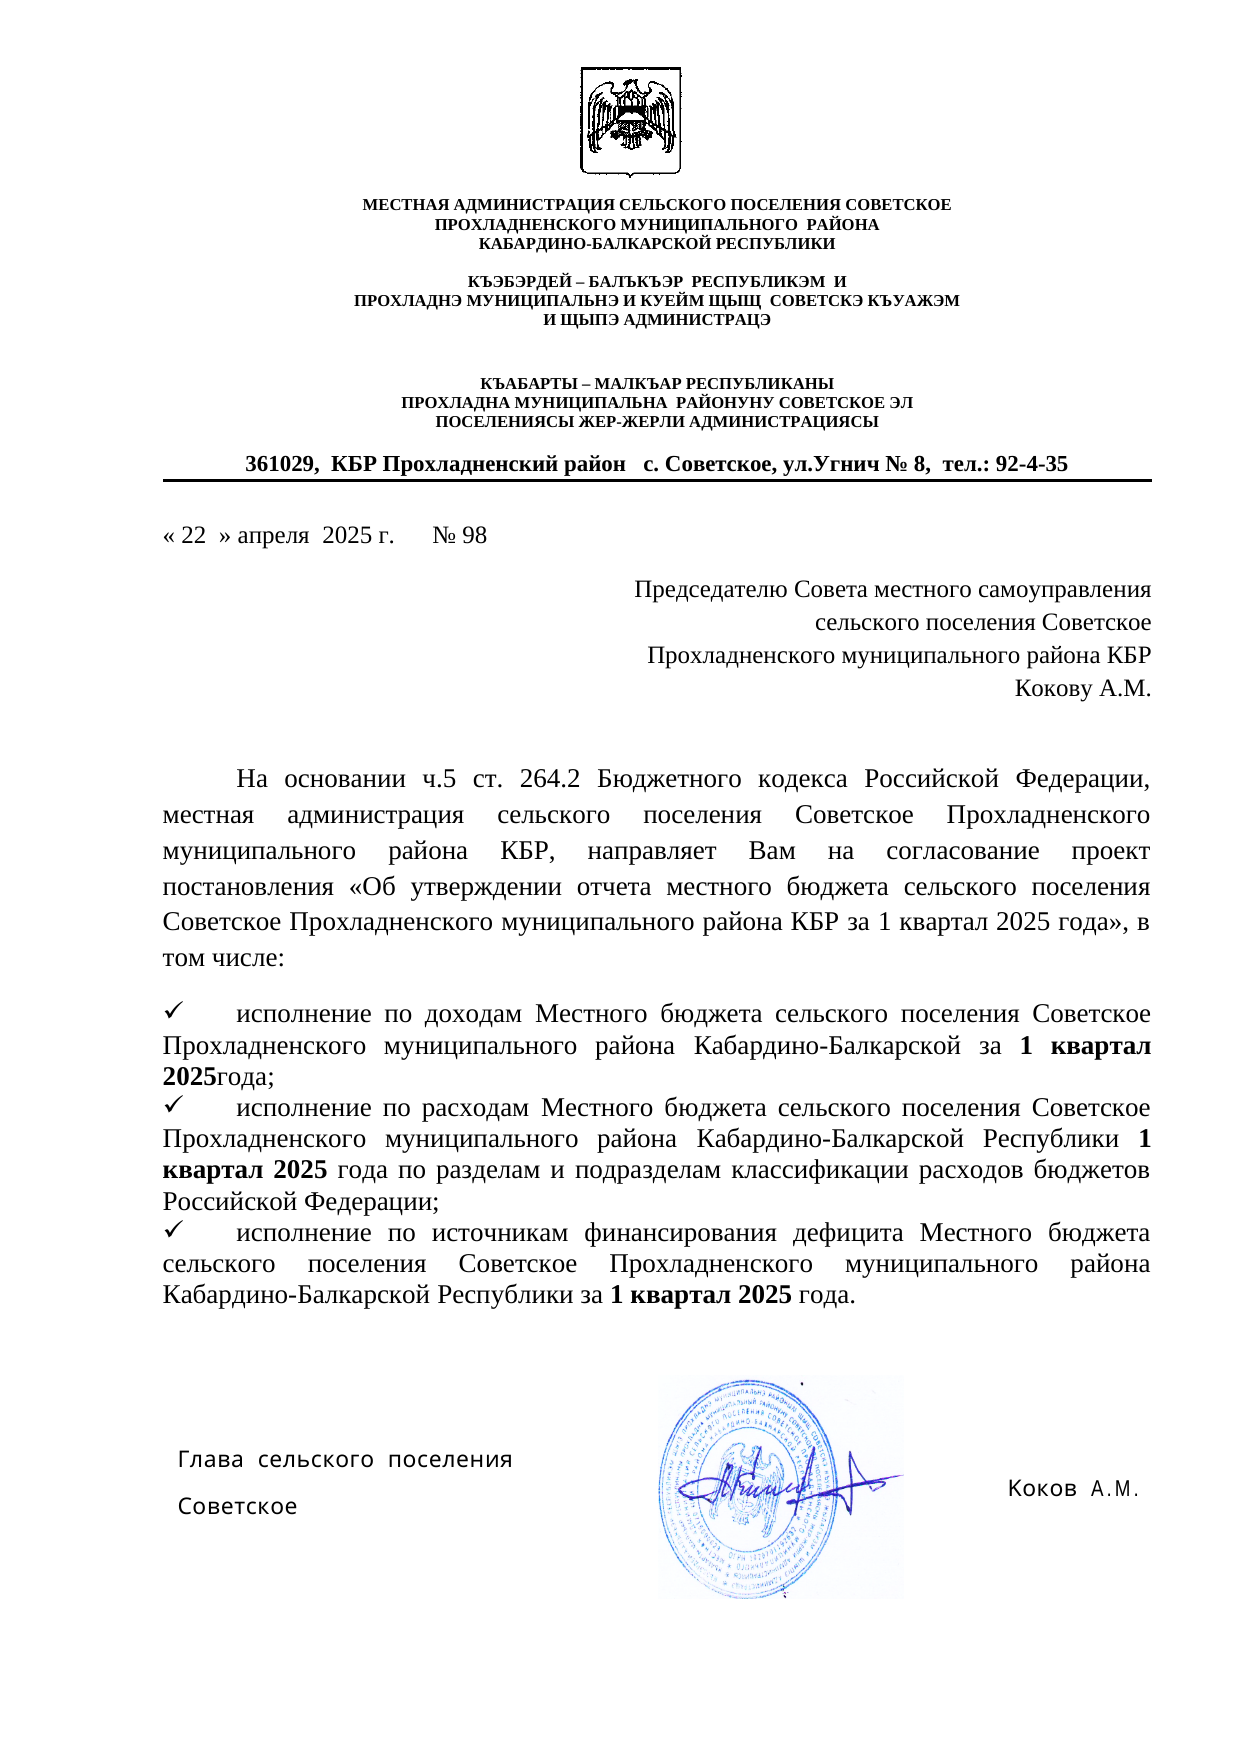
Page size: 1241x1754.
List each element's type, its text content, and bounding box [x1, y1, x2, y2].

text сельского поселения Советское [162, 607, 1152, 636]
text Кокову А.М. [162, 673, 1152, 702]
title МЕСТНАЯ АДМИНИСТРАЦИЯ СЕЛЬСКОГО ПОСЕЛЕНИЯ СОВЕТСКОЕ [162, 195, 1152, 214]
title исполнение по расходам Местного бюджета сельского поселения Советское Прохладненского муниципального района Кабардино-Балкарской Республики 1 квартал 2025 года по разделам и подразделам классификации расходов бюджетов Российской Федерации; [162, 1091, 1152, 1216]
text ПРОХЛАДНА МУНИЦИПАЛЬНА РАЙОНУНУ СОВЕТСКОЕ ЭЛ ПОСЕЛЕНИЯСЫ ЖЕР-ЖЕРЛИ АДМИНИСТРАЦИЯСЫ [162, 393, 1152, 431]
table_header Kоков A.M. [941, 1368, 1139, 1607]
text На основании ч.5 ст. 264.2 Бюджетного кодекса Российской Федерации, местная администрация сельского поселения Советское Прохладненского муниципального района КБР, направляет Вам на согласование проект постановления «Об утверждении отчета местного бюджета сельского поселения Советское Прохладненского муниципального района КБР за 1 квартал 2025 года», в том числе: [162, 762, 1152, 972]
picture [658, 1375, 904, 1599]
table_header [621, 1368, 941, 1607]
text Председателю Совета местного самоуправления [162, 574, 1152, 603]
table_header Глава сельского поселения Советское [177, 1368, 621, 1607]
title исполнение по источникам финансирования дефицита Местного бюджета сельского поселения Советское Прохладненского муниципального района Кабардино-Балкарской Республики за 1 квартал 2025 года. [162, 1216, 1152, 1309]
title исполнение по доходам Местного бюджета сельского поселения Советское Прохладненского муниципального района Кабардино-Балкарской за 1 квартал 2025года; [162, 998, 1152, 1091]
title ПРОХЛАДНЕНСКОГО МУНИЦИПАЛЬНОГО РАЙОНА [162, 214, 1152, 233]
text 361029, КБР Прохладненский район с. Советское, ул.Угнич № 8, тел.: 92-4-35 [162, 450, 1152, 482]
text « 22 » апреля 2025 г. № 98 [162, 521, 1152, 549]
picture [572, 56, 694, 183]
text КЪАБАРТЫ – МАЛКЪАР РЕСПУБЛИКАНЫ [162, 373, 1152, 393]
text Прохладненского муниципального района КБР [162, 641, 1152, 669]
title КАБАРДИНО-БАЛКАРСКОЙ РЕСПУБЛИКИ [162, 233, 1152, 253]
title КЪЭБЭРДЕЙ – БАЛЪКЪЭР РЕСПУБЛИКЭМ И [162, 272, 1152, 291]
title ПРОХЛАДНЭ МУНИЦИПАЛЬНЭ И КУЕЙМ ЩЫЩ СОВЕТСКЭ КЪУАЖЭМ И ЩЫПЭ АДМИНИСТРАЦЭ [162, 291, 1152, 329]
